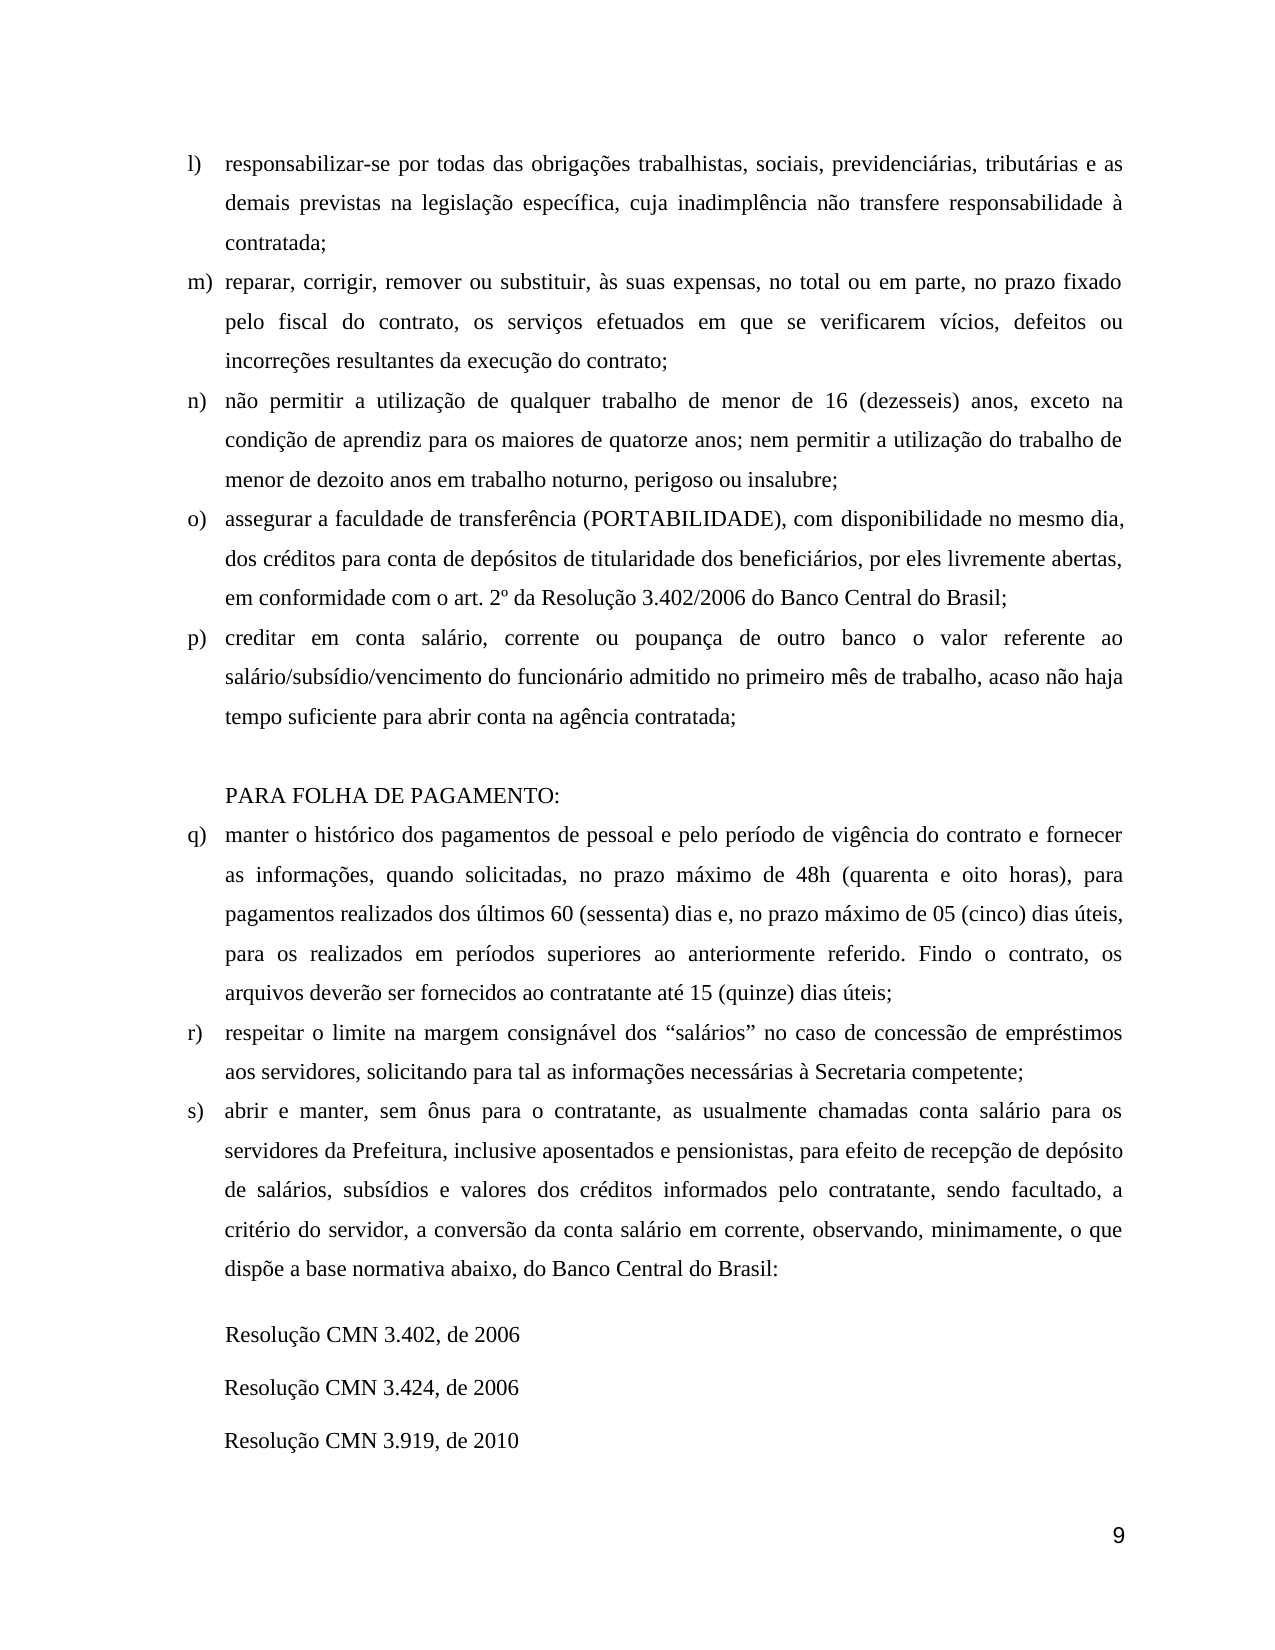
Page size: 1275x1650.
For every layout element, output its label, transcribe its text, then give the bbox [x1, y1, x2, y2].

list creditar em conta salário, corrente ou poupança de outro banco o valor referente ao salário/subsídio/vencimento do funcionário admitido no primeiro mês de trabalho, acaso não haja tempo suficiente para abrir conta na agência contratada; [187, 624, 1124, 729]
list responsabilizar-se por todas das obrigações trabalhistas, sociais, previdenciárias, tributárias e as demais previstas na legislação específica, cuja inadimplência não transfere responsabilidade à contratada; [187, 150, 1124, 255]
text PARA FOLHA DE PAGAMENTO: [225, 782, 1124, 808]
text Resolução CMN 3.402, de 2006 [225, 1321, 1124, 1348]
list não permitir a utilização de qualquer trabalho de menor de 16 (dezesseis) anos, exceto na condição de aprendiz para os maiores de quatorze anos; nem permitir a utilização do trabalho de menor de dezoito anos em trabalho noturno, perigoso ou insalubre; [187, 387, 1124, 492]
list assegurar a faculdade de transferência (PORTABILIDADE), com disponibilidade no mesmo dia, dos créditos para conta de depósitos de titularidade dos beneficiários, por eles livremente abertas, em conformidade com o art. 2º da Resolução 3.402/2006 do Banco Central do Brasil; [187, 505, 1124, 611]
text Resolução CMN 3.424, de 2006 [224, 1374, 1125, 1400]
list respeitar o limite na margem consignável dos “salários” no caso de concessão de empréstimos aos servidores, solicitando para tal as informações necessárias à Secretaria competente; [187, 1018, 1124, 1084]
text Resolução CMN 3.919, de 2010 [224, 1427, 1125, 1453]
list reparar, corrigir, remover ou substituir, às suas expensas, no total ou em parte, no prazo fixado pelo fiscal do contrato, os serviços efetuados em que se verificarem vícios, defeitos ou incorreções resultantes da execução do contrato; [187, 268, 1124, 374]
list abrir e manter, sem ônus para o contratante, as usualmente chamadas conta salário para os servidores da Prefeitura, inclusive aposentados e pensionistas, para efeito de recepção de depósito de salários, subsídios e valores dos créditos informados pelo contratante, sendo facultado, a critério do servidor, a conversão da conta salário em corrente, observando, minimamente, o que dispõe a base normativa abaixo, do Banco Central do Brasil: [187, 1097, 1124, 1282]
list manter o histórico dos pagamentos de pessoal e pelo período de vigência do contrato e fornecer as informações, quando solicitadas, no prazo máximo de 48h (quarenta e oito horas), para pagamentos realizados dos últimos 60 (sessenta) dias e, no prazo máximo de 05 (cinco) dias úteis, para os realizados em períodos superiores ao anteriormente referido. Findo o contrato, os arquivos deverão ser fornecidos ao contratante até 15 (quinze) dias úteis; [187, 821, 1124, 1005]
